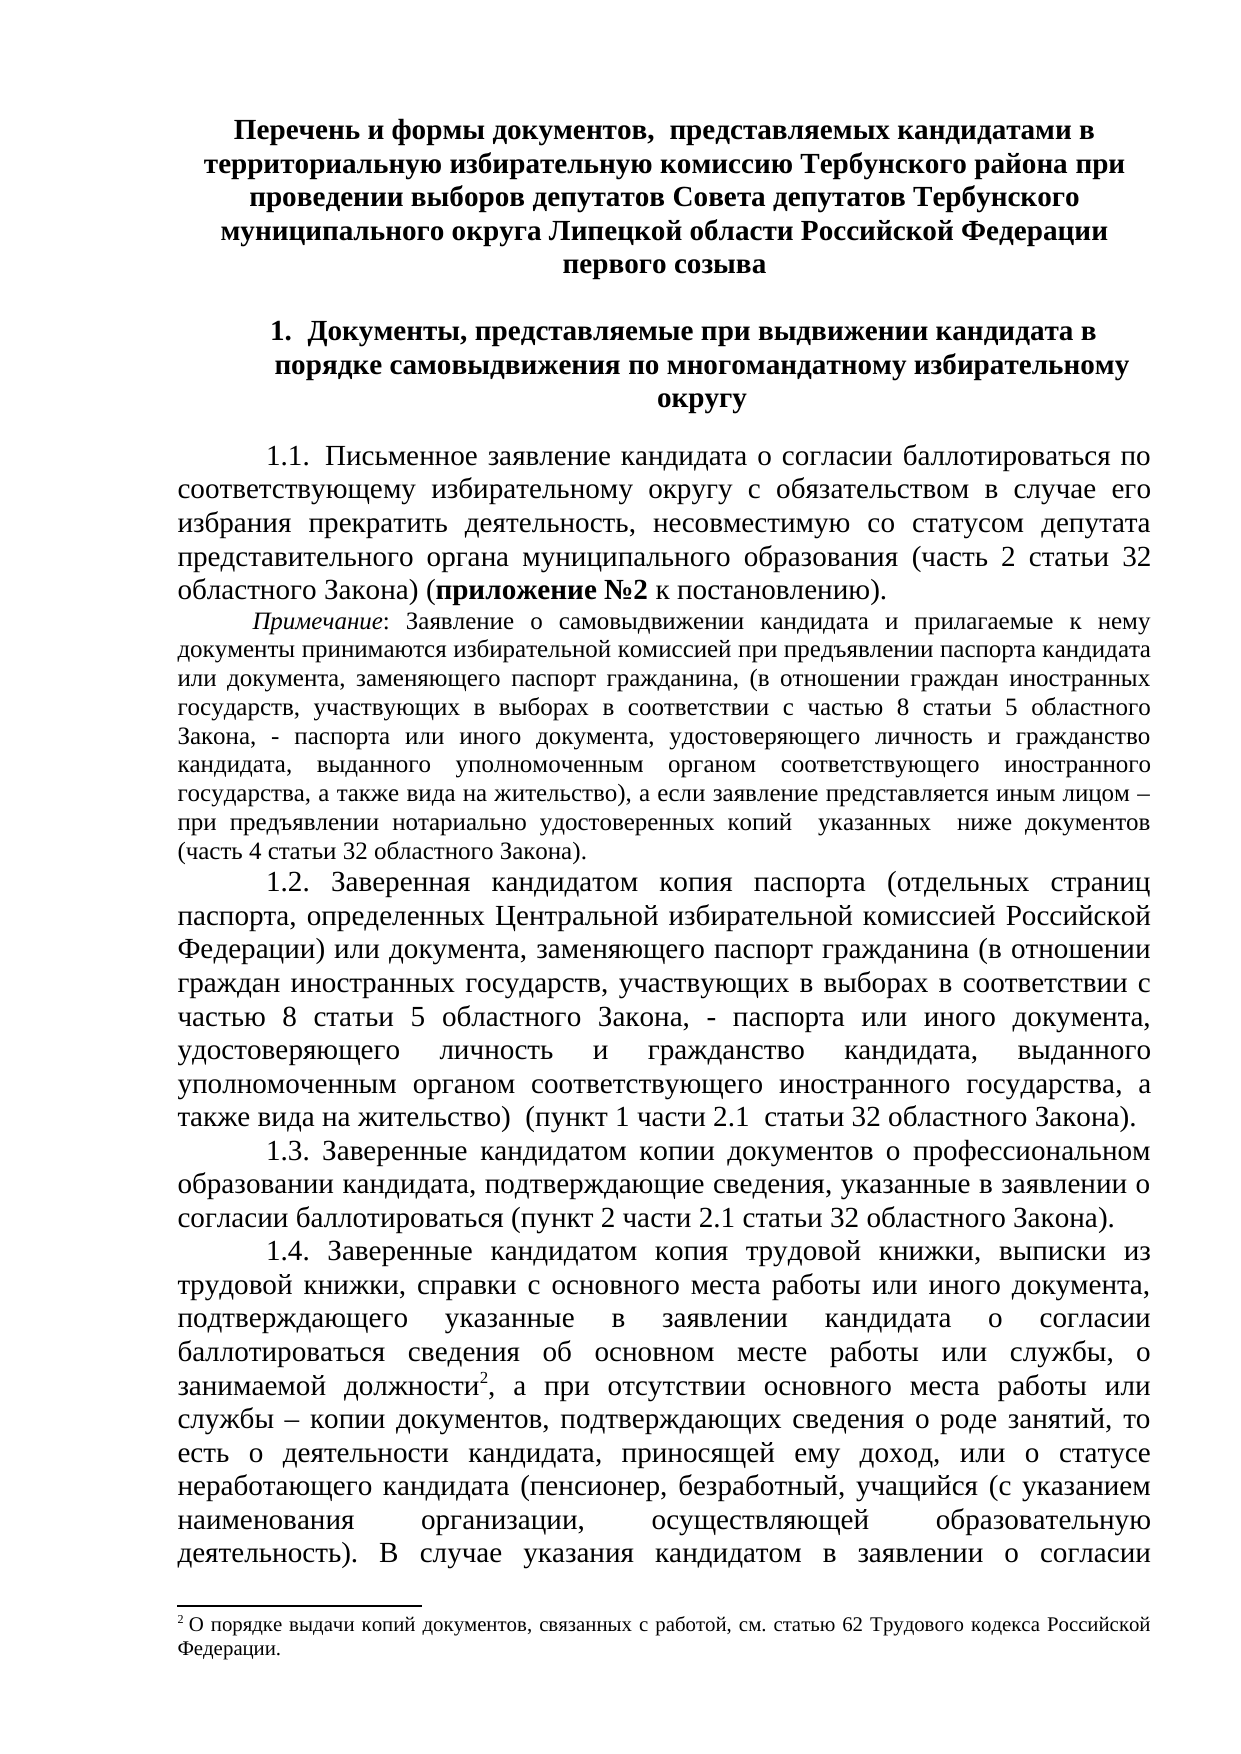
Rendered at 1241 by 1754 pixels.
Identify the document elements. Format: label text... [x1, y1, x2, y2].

text Примечание: Заявление о самовыдвижении кандидата и прилагаемые к нему документы принимаются избирательной комиссией при предъявлении паспорта кандидата или документа, заменяющего паспорт гражданина, (в отношении граждан иностранных государств, участвующих в выборах в соответствии с частью 8 статьи 5 областного Закона, - паспорта или иного документа, удостоверяющего личность и гражданство кандидата, выданного уполномоченным органом соответствующего иностранного государства, а также вида на жительство), а если заявление представляется иным лицом – при предъявлении нотариально удостоверенных копий указанных ниже документов (часть 4 статьи 32 областного Закона). [177, 606, 1152, 864]
text 1.3. Заверенные кандидатом копии документов о профессиональном образовании кандидата, подтверждающие сведения, указанные в заявлении о согласии баллотироваться (пункт 2 части 2.1 статьи 32 областного Закона). [172, 1133, 1152, 1233]
text 1.1. Письменное заявление кандидата о согласии баллотироваться по соответствующему избирательному округу с обязательством в случае его избрания прекратить деятельность, несовместимую со статусом депутата представительного органа муниципального образования (часть 2 статьи 32 областного Закона) (приложение №2 к постановлению). [172, 438, 1152, 606]
text 1.2. Заверенная кандидатом копия паспорта (отдельных страниц паспорта, определенных Центральной избирательной комиссией Российской Федерации) или документа, заменяющего паспорт гражданина (в отношении граждан иностранных государств, участвующих в выборах в соответствии с частью 8 статьи 5 областного Закона, - паспорта или иного документа, удостоверяющего личность и гражданство кандидата, выданного уполномоченным органом соответствующего иностранного государства, а также вида на жительство) (пункт 1 части 2.1 статьи 32 областного Закона). [172, 864, 1152, 1133]
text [172, 1233, 1152, 1569]
list Документы, представляемые при выдвижении кандидата в порядке самовыдвижения по многомандатному избирательному округу [215, 313, 1152, 414]
text Перечень и формы документов, представляемых кандидатами в территориальную избирательную комиссию Тербунского района при проведении выборов депутатов Совета депутатов Тербунского муниципального округа Липецкой области Российской Федерации первого созыва [177, 112, 1152, 280]
